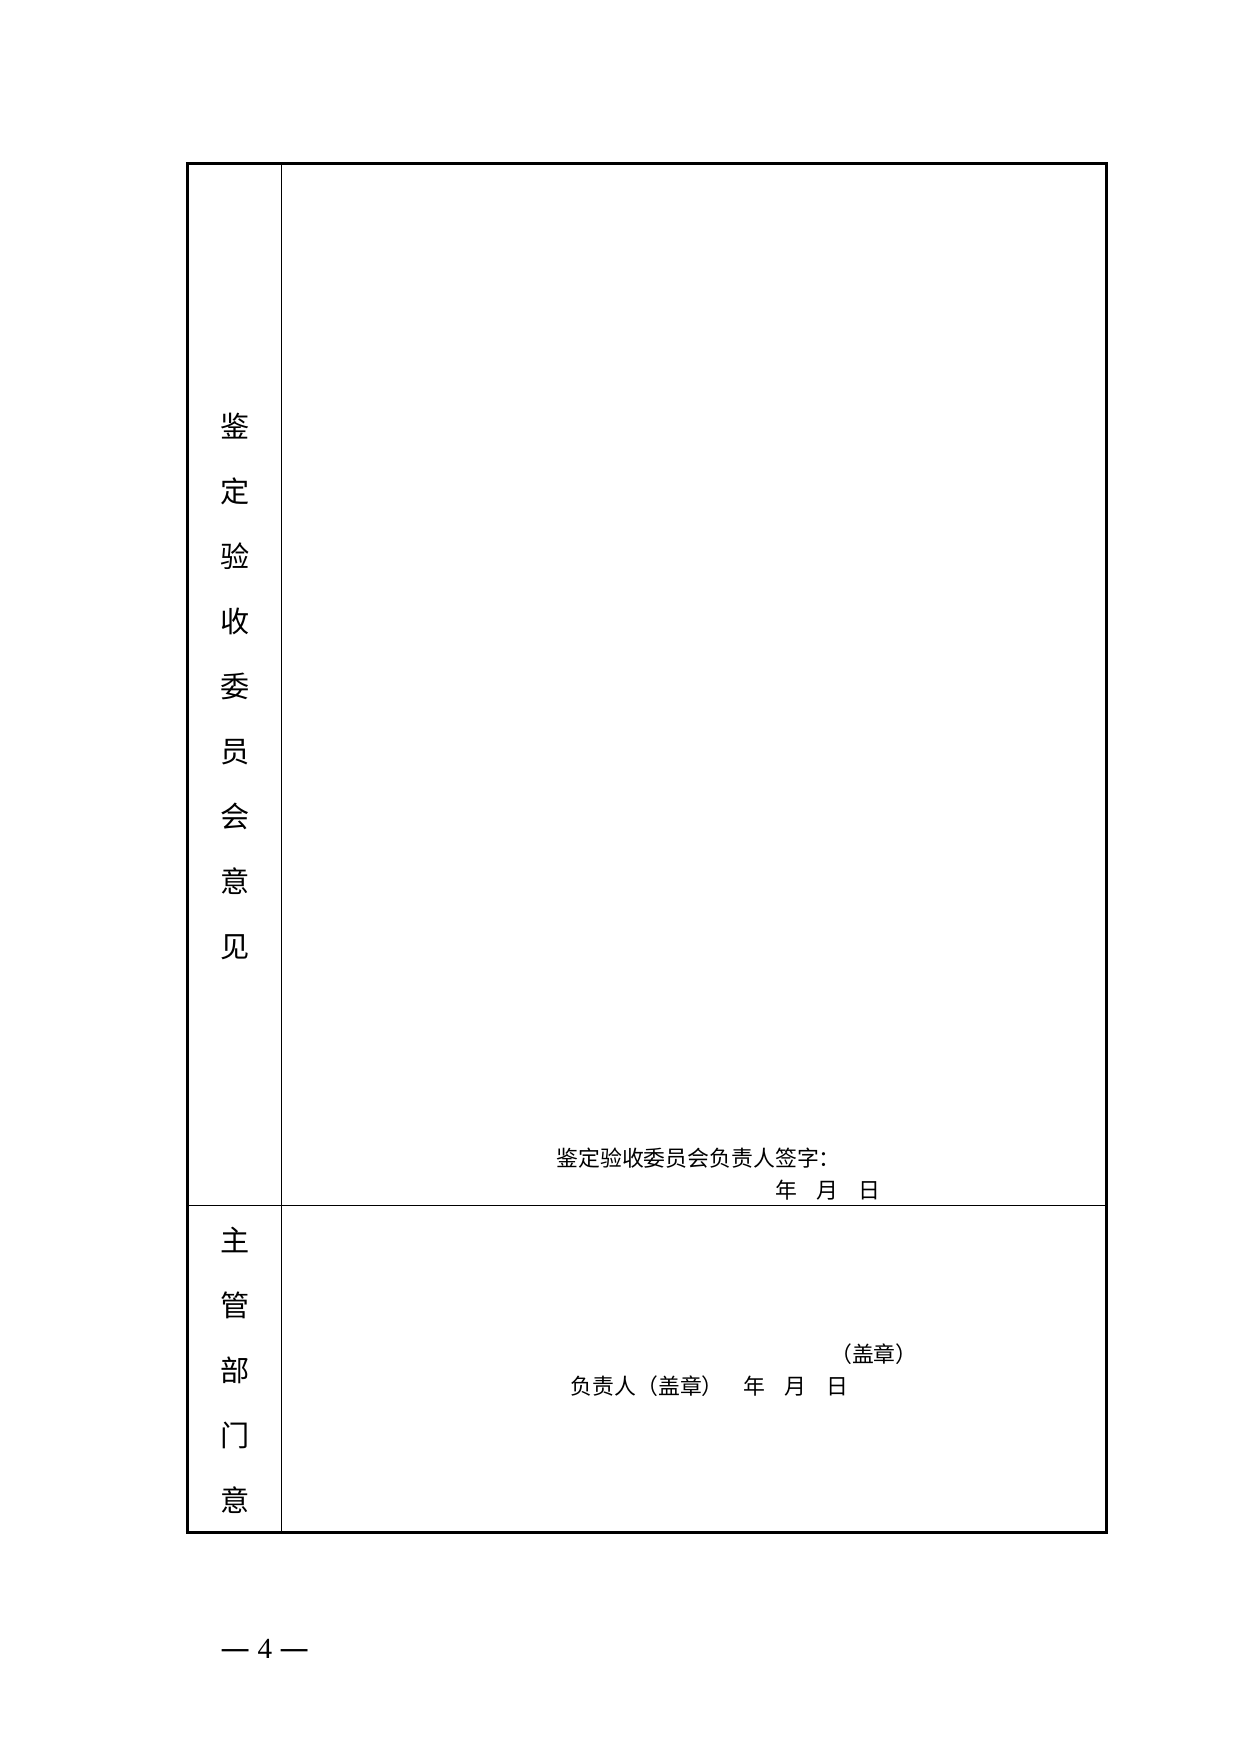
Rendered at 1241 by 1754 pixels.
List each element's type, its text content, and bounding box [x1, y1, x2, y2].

table_cell 鉴 定 验 收 委 员 会 意 见 [189, 165, 281, 1205]
table_cell 主 管 部 门 意 见 [189, 1206, 281, 1531]
table_cell （盖章） 负责人（盖章） 年 月 日 [282, 1206, 1105, 1531]
table_cell 鉴定验收委员会负责人签字： 年 月 日 [282, 165, 1105, 1205]
